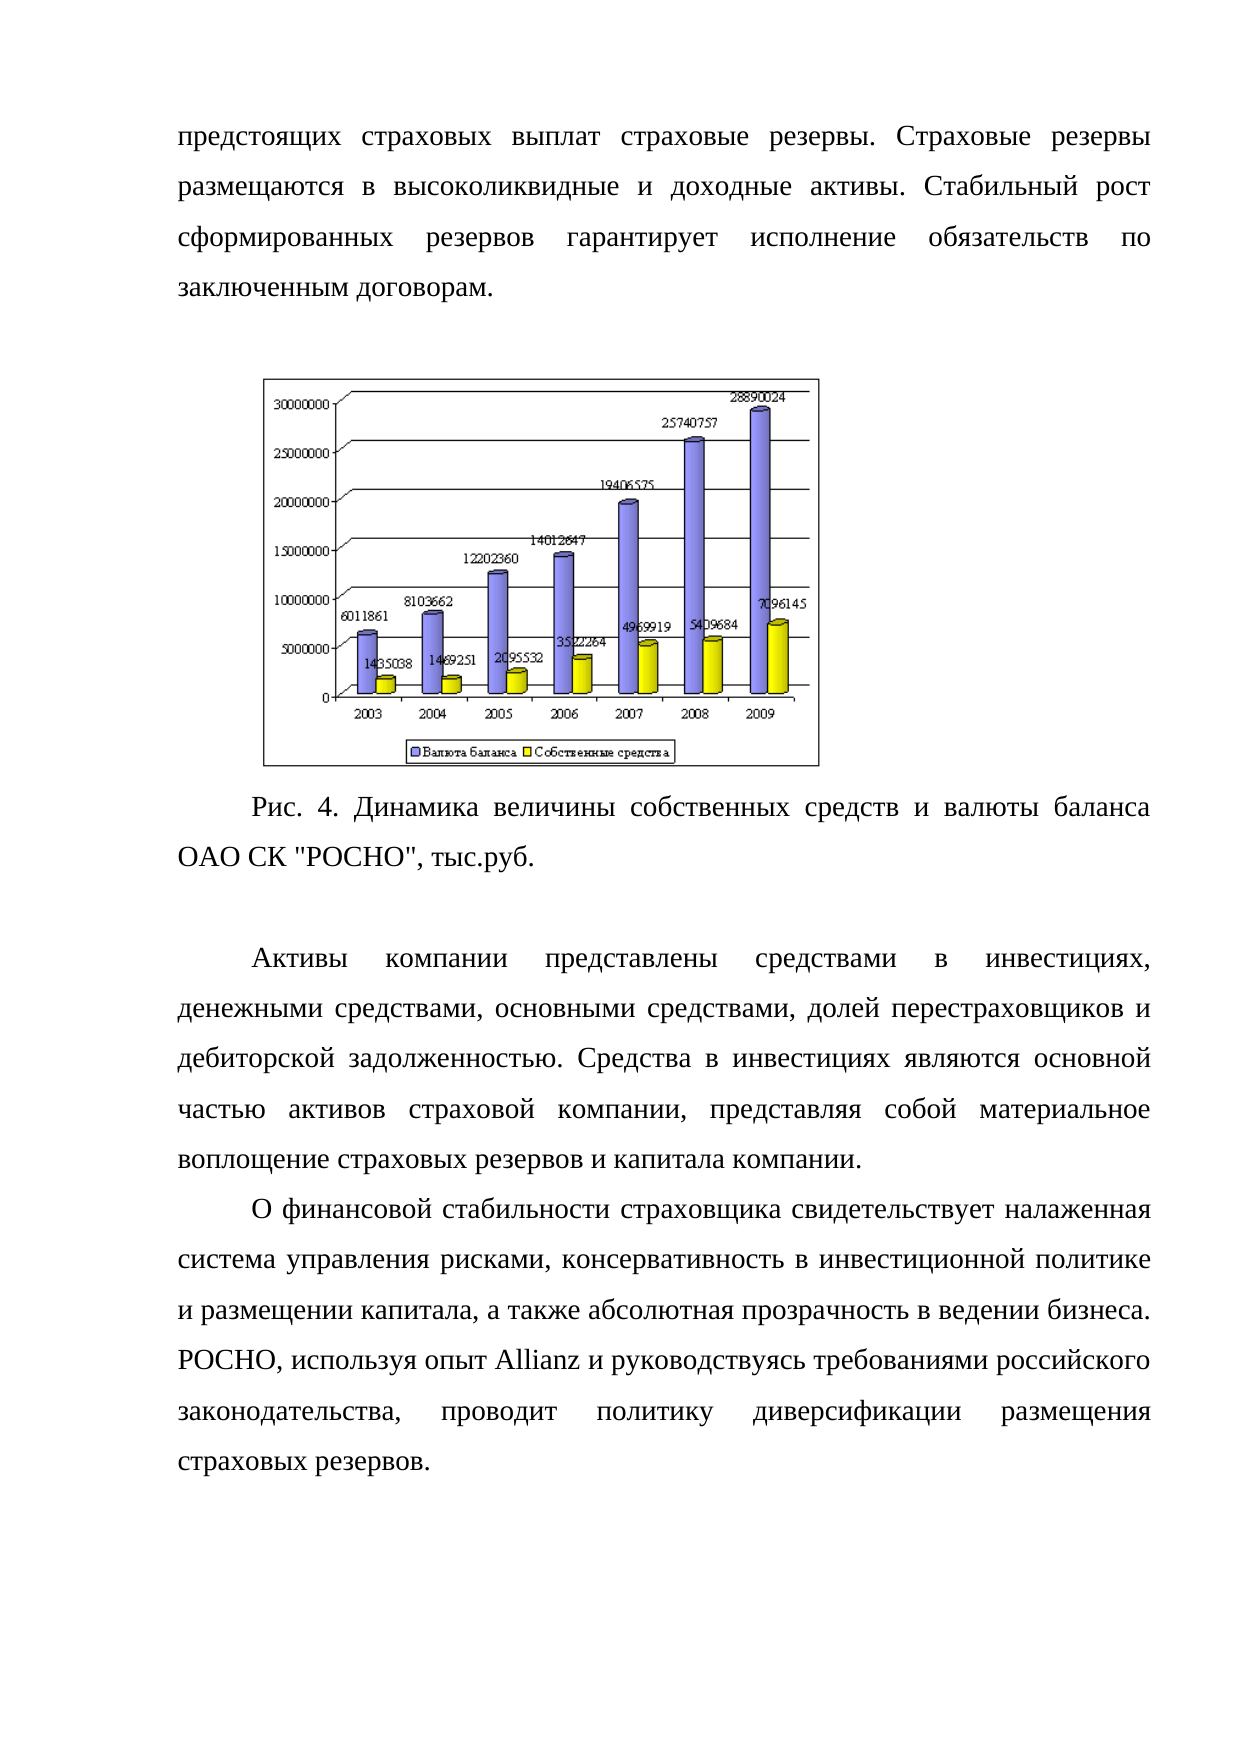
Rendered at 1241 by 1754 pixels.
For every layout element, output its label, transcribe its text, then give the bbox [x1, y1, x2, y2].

text О финансовой стабильности страховщика свидетельствует налаженная система управления рисками, консервативность в инвестиционной политике и размещении капитала, а также абсолютная прозрачность в ведении бизнеса. РОСНО, используя опыт Allianz и руководствуясь требованиями российского законодательства, проводит политику диверсификации размещения страховых резервов. [177, 1191, 1152, 1476]
text Рис. 4. Динамика величины собственных средств и валюты баланса ОАО СК "РОСНО", тыс.руб. [177, 789, 1152, 873]
picture [251, 369, 839, 775]
text Активы компании представлены средствами в инвестициях, денежными средствами, основными средствами, долей перестраховщиков и дебиторской задолженностью. Средства в инвестициях являются основной частью активов страховой компании, представляя собой материальное воплощение страховых резервов и капитала компании. [177, 940, 1152, 1174]
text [177, 118, 1152, 303]
